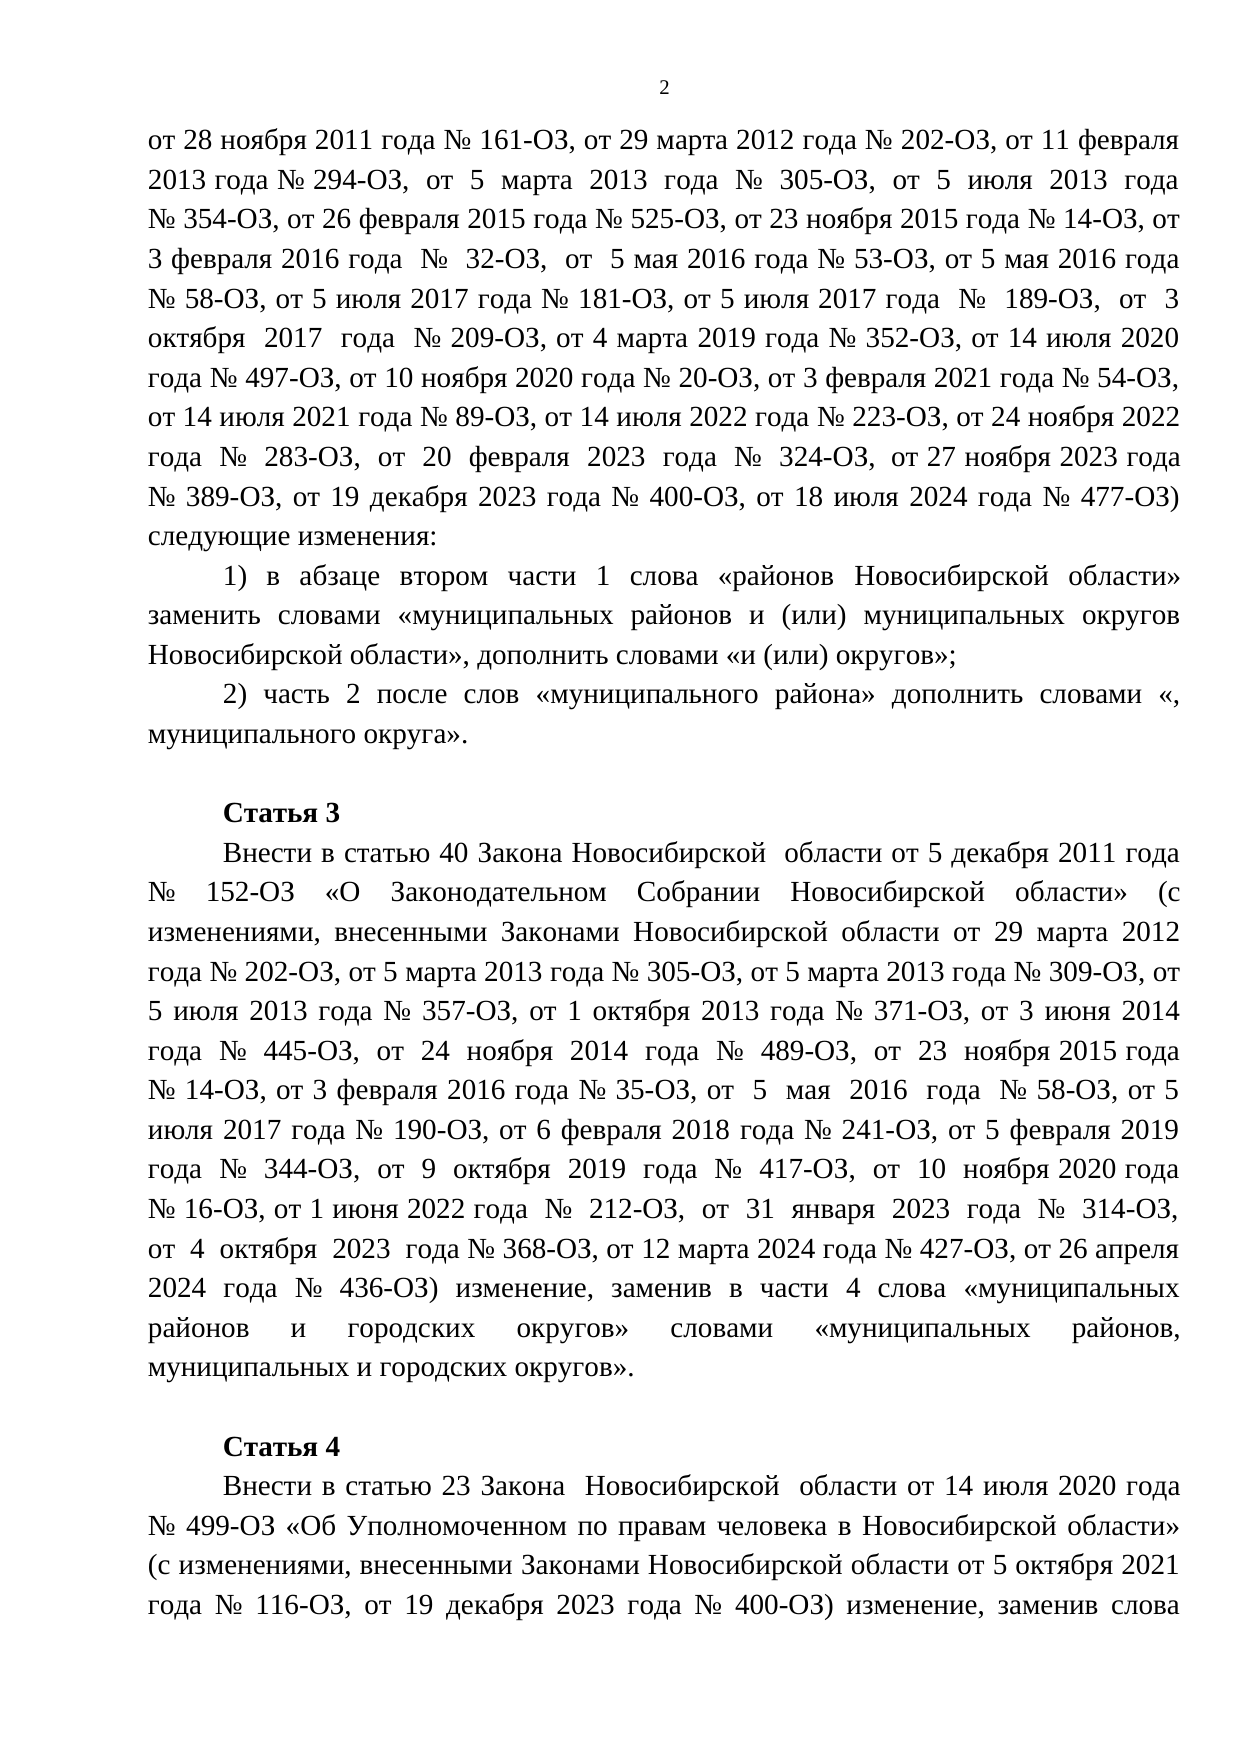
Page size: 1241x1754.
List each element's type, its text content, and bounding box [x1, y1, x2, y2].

text Статья 3 [148, 791, 1181, 831]
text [148, 1464, 1181, 1622]
text Внести в статью 40 Закона Новосибирской области от 5 декабря 2011 года № 152-ОЗ «О Законодательном Собрании Новосибирской области» (с изменениями, внесенными Законами Новосибирской области от 29 марта 2012 года № 202-ОЗ, от 5 марта 2013 года № 305-ОЗ, от 5 марта 2013 года № 309-ОЗ, от 5 июля 2013 года № 357-ОЗ, от 1 октября 2013 года № 371-ОЗ, от 3 июня 2014 года № 445-ОЗ, от 24 ноября 2014 года № 489-ОЗ, от 23 ноября 2015 года № 14-ОЗ, от 3 февраля 2016 года № 35-ОЗ, от 5 мая 2016 года № 58-ОЗ, от 5 июля 2017 года № 190-ОЗ, от 6 февраля 2018 года № 241-ОЗ, от 5 февраля 2019 года № 344-ОЗ, от 9 октября 2019 года № 417-ОЗ, от 10 ноября 2020 года № 16-ОЗ, от 1 июня 2022 года № 212-ОЗ, от 31 января 2023 года № 314-ОЗ, от 4 октября 2023 года № 368-ОЗ, от 12 марта 2024 года № 427-ОЗ, от 26 апреля 2024 года № 436-ОЗ) изменение, заменив в части 4 слова «муниципальных районов и городских округов» словами «муниципальных районов, муниципальных и городских округов». [148, 831, 1181, 1385]
text Статья 4 [148, 1424, 1181, 1464]
text 1) в абзаце втором части 1 слова «районов Новосибирской области» заменить словами «муниципальных районов и (или) муниципальных округов Новосибирской области», дополнить словами «и (или) округов»; [148, 553, 1181, 672]
text 2) часть 2 после слов «муниципального района» дополнить словами «, муниципального округа». [148, 672, 1181, 751]
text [148, 118, 1181, 553]
